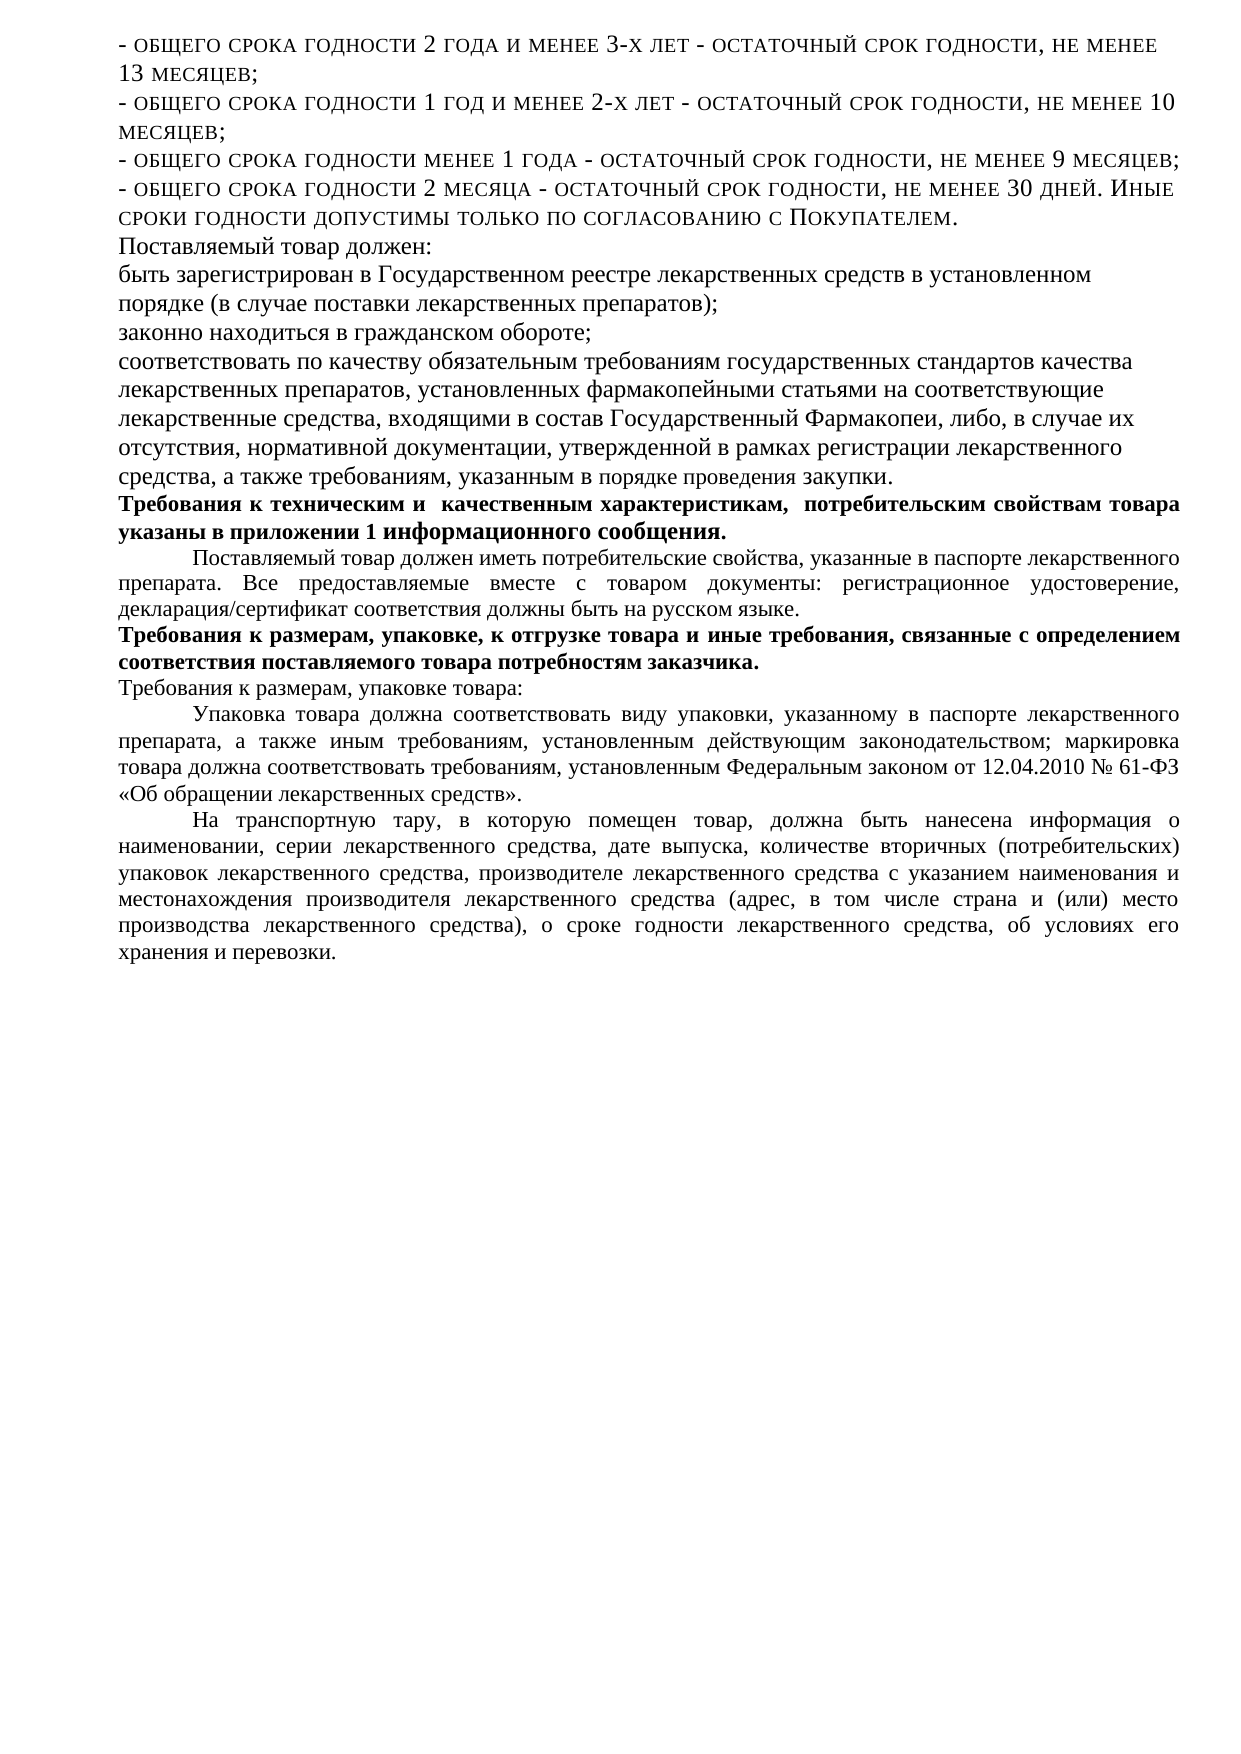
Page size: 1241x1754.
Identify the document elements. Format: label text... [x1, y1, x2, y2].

text Требования к размерам, упаковке товара: [118, 674, 1181, 701]
text - общего срока годности 2 месяца - остаточный срок годности, не менее 30 дней. Иные сроки годности допустимы только по согласованию с Покупателем. [118, 173, 1181, 231]
text законно находиться в гражданском обороте; [118, 317, 1181, 346]
text - общего срока годности 2 года и менее 3-х лет - остаточный срок годности, не менее 13 месяцев; [118, 29, 1181, 87]
text На транспортную тару, в которую помещен товар, должна быть нанесена информация о наименовании, серии лекарственного средства, дате выпуска, количестве вторичных (потребительских) упаковок лекарственного средства, производителе лекарственного средства с указанием наименования и местонахождения производителя лекарственного средства (адрес, в том числе страна и (или) место производства лекарственного средства), о сроке годности лекарственного средства, об условиях его хранения и перевозки. [118, 806, 1181, 964]
text Поставляемый товар должен: [118, 231, 1181, 259]
text - общего срока годности менее 1 года - остаточный срок годности, не менее 9 месяцев; [118, 144, 1181, 173]
text Поставляемый товар должен иметь потребительские свойства, указанные в паспорте лекарственного препарата. Все предоставляемые вместе с товаром документы: регистрационное удостоверение, декларация/сертификат соответствия должны быть на русском языке. [118, 545, 1181, 621]
text быть зарегистрирован в Государственном реестре лекарственных средств в установленном порядке (в случае поставки лекарственных препаратов); [118, 259, 1181, 317]
text Требования к техническим и качественным характеристикам, потребительским свойствам товара указаны в приложении 1 информационного сообщения. [118, 489, 1181, 545]
text соответствовать по качеству обязательным требованиям государственных стандартов качества лекарственных препаратов, установленных фармакопейными статьями на соответствующие лекарственные средства, входящими в состав Государственный Фармакопеи, либо, в случае их отсутствия, нормативной документации, утвержденной в рамках регистрации лекарственного средства, а также требованиям, указанным в порядке проведения закупки. [118, 346, 1181, 489]
text - общего срока годности 1 год и менее 2-х лет - остаточный срок годности, не менее 10 месяцев; [118, 87, 1181, 144]
text Упаковка товара должна соответствовать виду упаковки, указанному в паспорте лекарственного препарата, а также иным требованиям, установленным действующим законодательством; маркировка товара должна соответствовать требованиям, установленным Федеральным законом от 12.04.2010 № 61-ФЗ «Об обращении лекарственных средств». [118, 701, 1181, 806]
text Требования к размерам, упаковке, к отгрузке товара и иные требования, связанные с определением соответствия поставляемого товара потребностям заказчика. [118, 621, 1181, 674]
